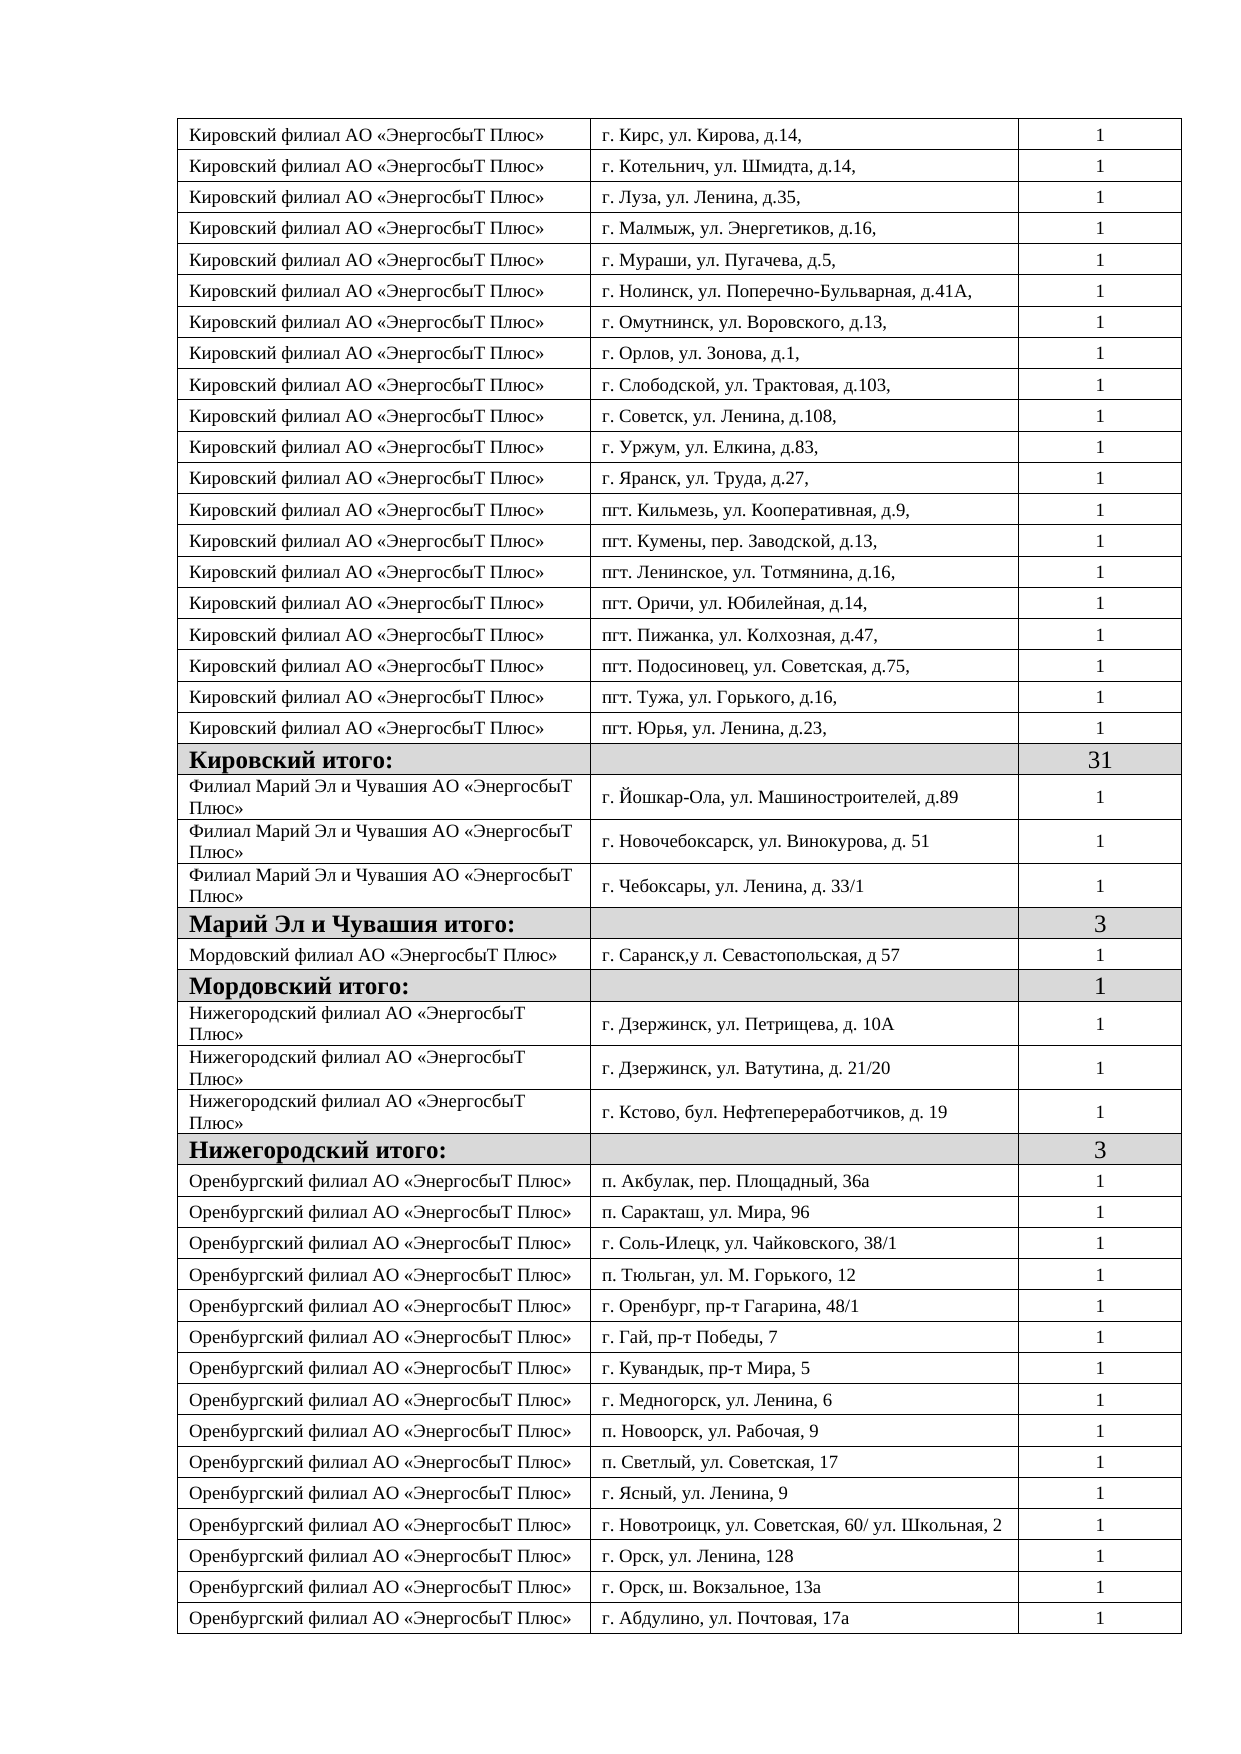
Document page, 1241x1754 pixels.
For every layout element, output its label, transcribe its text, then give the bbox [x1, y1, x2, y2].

table_cell г. Дзержинск, ул. Петрищева, д. 10А [591, 1002, 1018, 1045]
table_cell г. Медногорск, ул. Ленина, 6 [591, 1384, 1018, 1414]
table_cell г. Омутнинск, ул. Воровского, д.13, [591, 307, 1018, 337]
table_cell г. Чебоксары, ул. Ленина, д. 33/1 [591, 864, 1018, 907]
table_cell 1 [1019, 650, 1181, 681]
table_cell Кировский филиал АО «ЭнергосбыТ Плюс» [178, 650, 590, 681]
table_cell Мордовский филиал АО «ЭнергосбыТ Плюс» [178, 939, 590, 969]
table_cell Кировский филиал АО «ЭнергосбыТ Плюс» [178, 432, 590, 462]
table_cell г. Оренбург, пр-т Гагарина, 48/1 [591, 1290, 1018, 1321]
table_cell г. Мураши, ул. Пугачева, д.5, [591, 244, 1018, 274]
table_cell 1 [1019, 338, 1181, 368]
table_cell г. Луза, ул. Ленина, д.35, [591, 182, 1018, 212]
table_cell Оренбургский филиал АО «ЭнергосбыТ Плюс» [178, 1322, 590, 1352]
table_cell 1 [1019, 244, 1181, 274]
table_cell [178, 1572, 590, 1602]
table_cell Оренбургский филиал АО «ЭнергосбыТ Плюс» [178, 1165, 590, 1196]
table_cell 1 [1019, 682, 1181, 712]
table_cell 1 [1019, 369, 1181, 399]
table_cell 1 [1019, 1197, 1181, 1227]
table_cell 1 [1019, 182, 1181, 212]
table_cell 1 [1019, 820, 1181, 863]
table_cell Кировский филиал АО «ЭнергосбыТ Плюс» [178, 213, 590, 243]
table_cell [591, 1134, 1018, 1164]
table_cell Оренбургский филиал АО «ЭнергосбыТ Плюс» [178, 1353, 590, 1383]
table_cell Филиал Марий Эл и Чувашия АО «ЭнергосбыТ Плюс» [178, 864, 590, 907]
table_cell пгт. Оричи, ул. Юбилейная, д.14, [591, 588, 1018, 618]
table_cell г. Слободской, ул. Трактовая, д.103, [591, 369, 1018, 399]
table_cell 1 [1019, 1322, 1181, 1352]
table_cell г. Дзержинск, ул. Ватутина, д. 21/20 [591, 1046, 1018, 1089]
table_cell Марий Эл и Чувашия итого: [178, 908, 590, 938]
table_cell 3 [1019, 1134, 1181, 1164]
table_cell г. Кстово, бул. Нефтепереработчиков, д. 19 [591, 1090, 1018, 1133]
table_cell г. Йошкар-Ола, ул. Машиностроителей, д.89 [591, 775, 1018, 818]
table_cell Кировский филиал АО «ЭнергосбыТ Плюс» [178, 369, 590, 399]
table_cell 3 [1019, 908, 1181, 938]
table_cell г. Яранск, ул. Труда, д.27, [591, 463, 1018, 493]
table_cell 1 [1019, 1447, 1181, 1477]
table_cell 1 [1019, 1046, 1181, 1089]
table_cell Кировский филиал АО «ЭнергосбыТ Плюс» [178, 713, 590, 743]
table_cell 31 [1019, 744, 1181, 774]
table_cell [591, 908, 1018, 938]
table_cell 1 [1019, 864, 1181, 907]
table_cell пгт. Пижанка, ул. Колхозная, д.47, [591, 619, 1018, 649]
table_cell г. Соль-Илецк, ул. Чайковского, 38/1 [591, 1228, 1018, 1258]
table_cell 1 [1019, 1509, 1181, 1539]
table_cell Кировский филиал АО «ЭнергосбыТ Плюс» [178, 682, 590, 712]
table_cell Оренбургский филиал АО «ЭнергосбыТ Плюс» [178, 1384, 590, 1414]
table_cell 1 [1019, 119, 1181, 149]
table_cell Оренбургский филиал АО «ЭнергосбыТ Плюс» [178, 1478, 590, 1508]
table_cell г. Саранск,у л. Севастопольская, д 57 [591, 939, 1018, 969]
table_cell Кировский филиал АО «ЭнергосбыТ Плюс» [178, 338, 590, 368]
table_cell 1 [1019, 1353, 1181, 1383]
table_cell Нижегородский филиал АО «ЭнергосбыТ Плюс» [178, 1046, 590, 1089]
table_cell пгт. Тужа, ул. Горького, д.16, [591, 682, 1018, 712]
table_cell 1 [1019, 463, 1181, 493]
table_cell п. Тюльган, ул. М. Горького, 12 [591, 1259, 1018, 1289]
table_cell п. Светлый, ул. Советская, 17 [591, 1447, 1018, 1477]
table_cell 1 [1019, 775, 1181, 818]
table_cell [178, 119, 590, 149]
table_cell п. Новоорск, ул. Рабочая, 9 [591, 1415, 1018, 1446]
table_cell 1 [1019, 588, 1181, 618]
table_cell 1 [1019, 1259, 1181, 1289]
table_cell [591, 744, 1018, 774]
table_cell г. Уржум, ул. Елкина, д.83, [591, 432, 1018, 462]
table_cell г. Кувандык, пр-т Мира, 5 [591, 1353, 1018, 1383]
table_cell Кировский филиал АО «ЭнергосбыТ Плюс» [178, 275, 590, 306]
table_cell г. Котельнич, ул. Шмидта, д.14, [591, 150, 1018, 181]
table_cell 1 [1019, 713, 1181, 743]
table_cell Мордовский итого: [178, 970, 590, 1001]
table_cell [178, 1540, 590, 1571]
table_cell 1 [1019, 1603, 1181, 1633]
table_cell Кировский филиал АО «ЭнергосбыТ Плюс» [178, 150, 590, 181]
table_cell 1 [1019, 307, 1181, 337]
table_cell г. Ясный, ул. Ленина, 9 [591, 1478, 1018, 1508]
table_cell Филиал Марий Эл и Чувашия АО «ЭнергосбыТ Плюс» [178, 775, 590, 818]
table_cell г. Орлов, ул. Зонова, д.1, [591, 338, 1018, 368]
table_cell 1 [1019, 970, 1181, 1001]
table_cell Нижегородский итого: [178, 1134, 590, 1164]
table_cell 1 [1019, 1415, 1181, 1446]
table_cell Оренбургский филиал АО «ЭнергосбыТ Плюс» [178, 1447, 590, 1477]
table_cell Кировский филиал АО «ЭнергосбыТ Плюс» [178, 494, 590, 524]
table_cell 1 [1019, 939, 1181, 969]
table_cell 1 [1019, 525, 1181, 556]
table_cell пгт. Подосиновец, ул. Советская, д.75, [591, 650, 1018, 681]
table_cell Кировский филиал АО «ЭнергосбыТ Плюс» [178, 182, 590, 212]
table_cell пгт. Ленинское, ул. Тотмянина, д.16, [591, 557, 1018, 587]
table_cell п. Акбулак, пер. Площадный, 36а [591, 1165, 1018, 1196]
table_cell 1 [1019, 1540, 1181, 1571]
table_cell г. Советск, ул. Ленина, д.108, [591, 400, 1018, 431]
table_cell Оренбургский филиал АО «ЭнергосбыТ Плюс» [178, 1259, 590, 1289]
table_cell 1 [1019, 1478, 1181, 1508]
table_cell г. Кирс, ул. Кирова, д.14, [591, 119, 1018, 149]
table_cell 1 [1019, 1290, 1181, 1321]
table_cell Кировский филиал АО «ЭнергосбыТ Плюс» [178, 463, 590, 493]
table_cell пгт. Кумены, пер. Заводской, д.13, [591, 525, 1018, 556]
table_cell г. Нолинск, ул. Поперечно-Бульварная, д.41А, [591, 275, 1018, 306]
table_cell Филиал Марий Эл и Чувашия АО «ЭнергосбыТ Плюс» [178, 820, 590, 863]
table_cell пгт. Юрья, ул. Ленина, д.23, [591, 713, 1018, 743]
table_cell [591, 970, 1018, 1001]
table_cell 1 [1019, 1228, 1181, 1258]
table_cell Кировский филиал АО «ЭнергосбыТ Плюс» [178, 588, 590, 618]
table_cell г. Гай, пр-т Победы, 7 [591, 1322, 1018, 1352]
table_cell 1 [1019, 1572, 1181, 1602]
table_cell Нижегородский филиал АО «ЭнергосбыТ Плюс» [178, 1090, 590, 1133]
table_cell Кировский филиал АО «ЭнергосбыТ Плюс» [178, 307, 590, 337]
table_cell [178, 1603, 590, 1633]
table_cell г. Малмыж, ул. Энергетиков, д.16, [591, 213, 1018, 243]
table_cell Оренбургский филиал АО «ЭнергосбыТ Плюс» [178, 1290, 590, 1321]
table_cell 1 [1019, 432, 1181, 462]
table_cell 1 [1019, 150, 1181, 181]
table_cell 1 [1019, 494, 1181, 524]
table_cell пгт. Кильмезь, ул. Кооперативная, д.9, [591, 494, 1018, 524]
table_cell г. Новочебоксарск, ул. Винокурова, д. 51 [591, 820, 1018, 863]
table_cell Кировский итого: [178, 744, 590, 774]
table_cell 1 [1019, 1165, 1181, 1196]
table_cell Оренбургский филиал АО «ЭнергосбыТ Плюс» [178, 1509, 590, 1539]
table_cell 1 [1019, 1090, 1181, 1133]
table_cell 1 [1019, 275, 1181, 306]
table_cell г. Абдулино, ул. Почтовая, 17а [591, 1603, 1018, 1633]
table_cell 1 [1019, 557, 1181, 587]
table_cell 1 [1019, 213, 1181, 243]
table_cell 1 [1019, 400, 1181, 431]
table_cell п. Саракташ, ул. Мира, 96 [591, 1197, 1018, 1227]
table_cell Оренбургский филиал АО «ЭнергосбыТ Плюс» [178, 1197, 590, 1227]
table_cell г. Орск, ул. Ленина, 128 [591, 1540, 1018, 1571]
table_cell г. Новотроицк, ул. Советская, 60/ ул. Школьная, 2 [591, 1509, 1018, 1539]
table_cell 1 [1019, 619, 1181, 649]
table_cell Кировский филиал АО «ЭнергосбыТ Плюс» [178, 525, 590, 556]
table_cell Кировский филиал АО «ЭнергосбыТ Плюс» [178, 400, 590, 431]
table_cell 1 [1019, 1002, 1181, 1045]
table_cell Нижегородский филиал АО «ЭнергосбыТ Плюс» [178, 1002, 590, 1045]
table_cell г. Орск, ш. Вокзальное, 13а [591, 1572, 1018, 1602]
table_cell Кировский филиал АО «ЭнергосбыТ Плюс» [178, 244, 590, 274]
table_cell Кировский филиал АО «ЭнергосбыТ Плюс» [178, 619, 590, 649]
table_cell Кировский филиал АО «ЭнергосбыТ Плюс» [178, 557, 590, 587]
table_cell Оренбургский филиал АО «ЭнергосбыТ Плюс» [178, 1415, 590, 1446]
table_cell 1 [1019, 1384, 1181, 1414]
table_cell Оренбургский филиал АО «ЭнергосбыТ Плюс» [178, 1228, 590, 1258]
